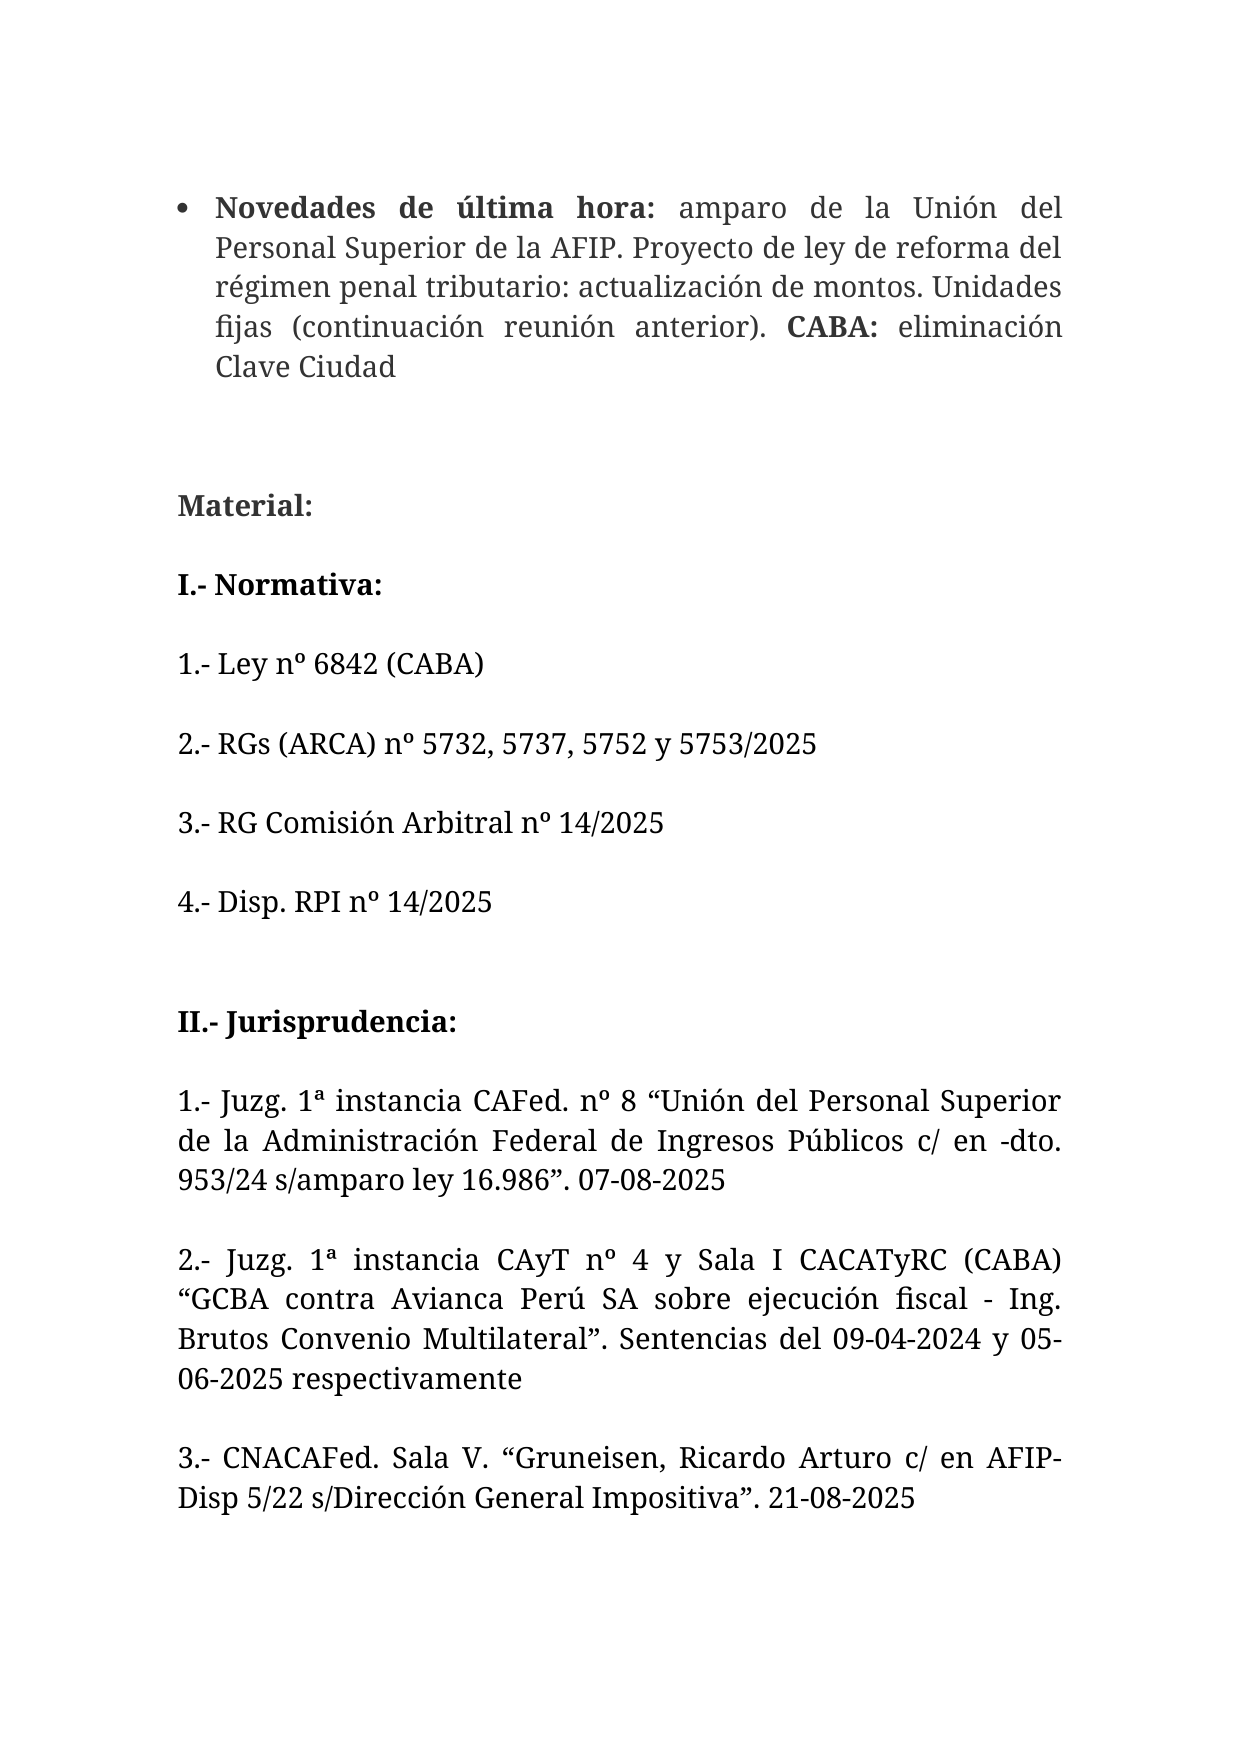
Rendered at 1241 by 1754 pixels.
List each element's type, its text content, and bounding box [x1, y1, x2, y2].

text II.- Jurisprudencia: [177, 1001, 1063, 1041]
list Novedades de última hora: amparo de la Unión del Personal Superior de la AFIP. Proyecto de ley de reforma del régimen penal tributario: actualización de montos. Unidades fijas (continuación reunión anterior). CABA: eliminación Clave Ciudad [177, 187, 1063, 386]
text Material: [177, 485, 1063, 524]
text 3.- RG Comisión Arbitral nº 14/2025 [177, 802, 1063, 842]
text 3.- CNACAFed. Sala V. “Gruneisen, Ricardo Arturo c/ en AFIP-Disp 5/22 s/Dirección General Impositiva”. 21-08-2025 [177, 1437, 1063, 1517]
text I.- Normativa: [177, 564, 1063, 604]
text 2.- Juzg. 1ª instancia CAyT nº 4 y Sala I CACATyRC (CABA) “GCBA contra Avianca Perú SA sobre ejecución fiscal - Ing. Brutos Convenio Multilateral”. Sentencias del 09-04-2024 y 05-06-2025 respectivamente [177, 1239, 1063, 1398]
text 2.- RGs (ARCA) nº 5732, 5737, 5752 y 5753/2025 [177, 723, 1063, 763]
text 1.- Ley nº 6842 (CABA) [177, 644, 1063, 683]
text 1.- Juzg. 1ª instancia CAFed. nº 8 “Unión del Personal Superior de la Administración Federal de Ingresos Públicos c/ en -dto. 953/24 s/amparo ley 16.986”. 07-08-2025 [177, 1080, 1063, 1199]
text 4.- Disp. RPI nº 14/2025 [177, 882, 1063, 921]
